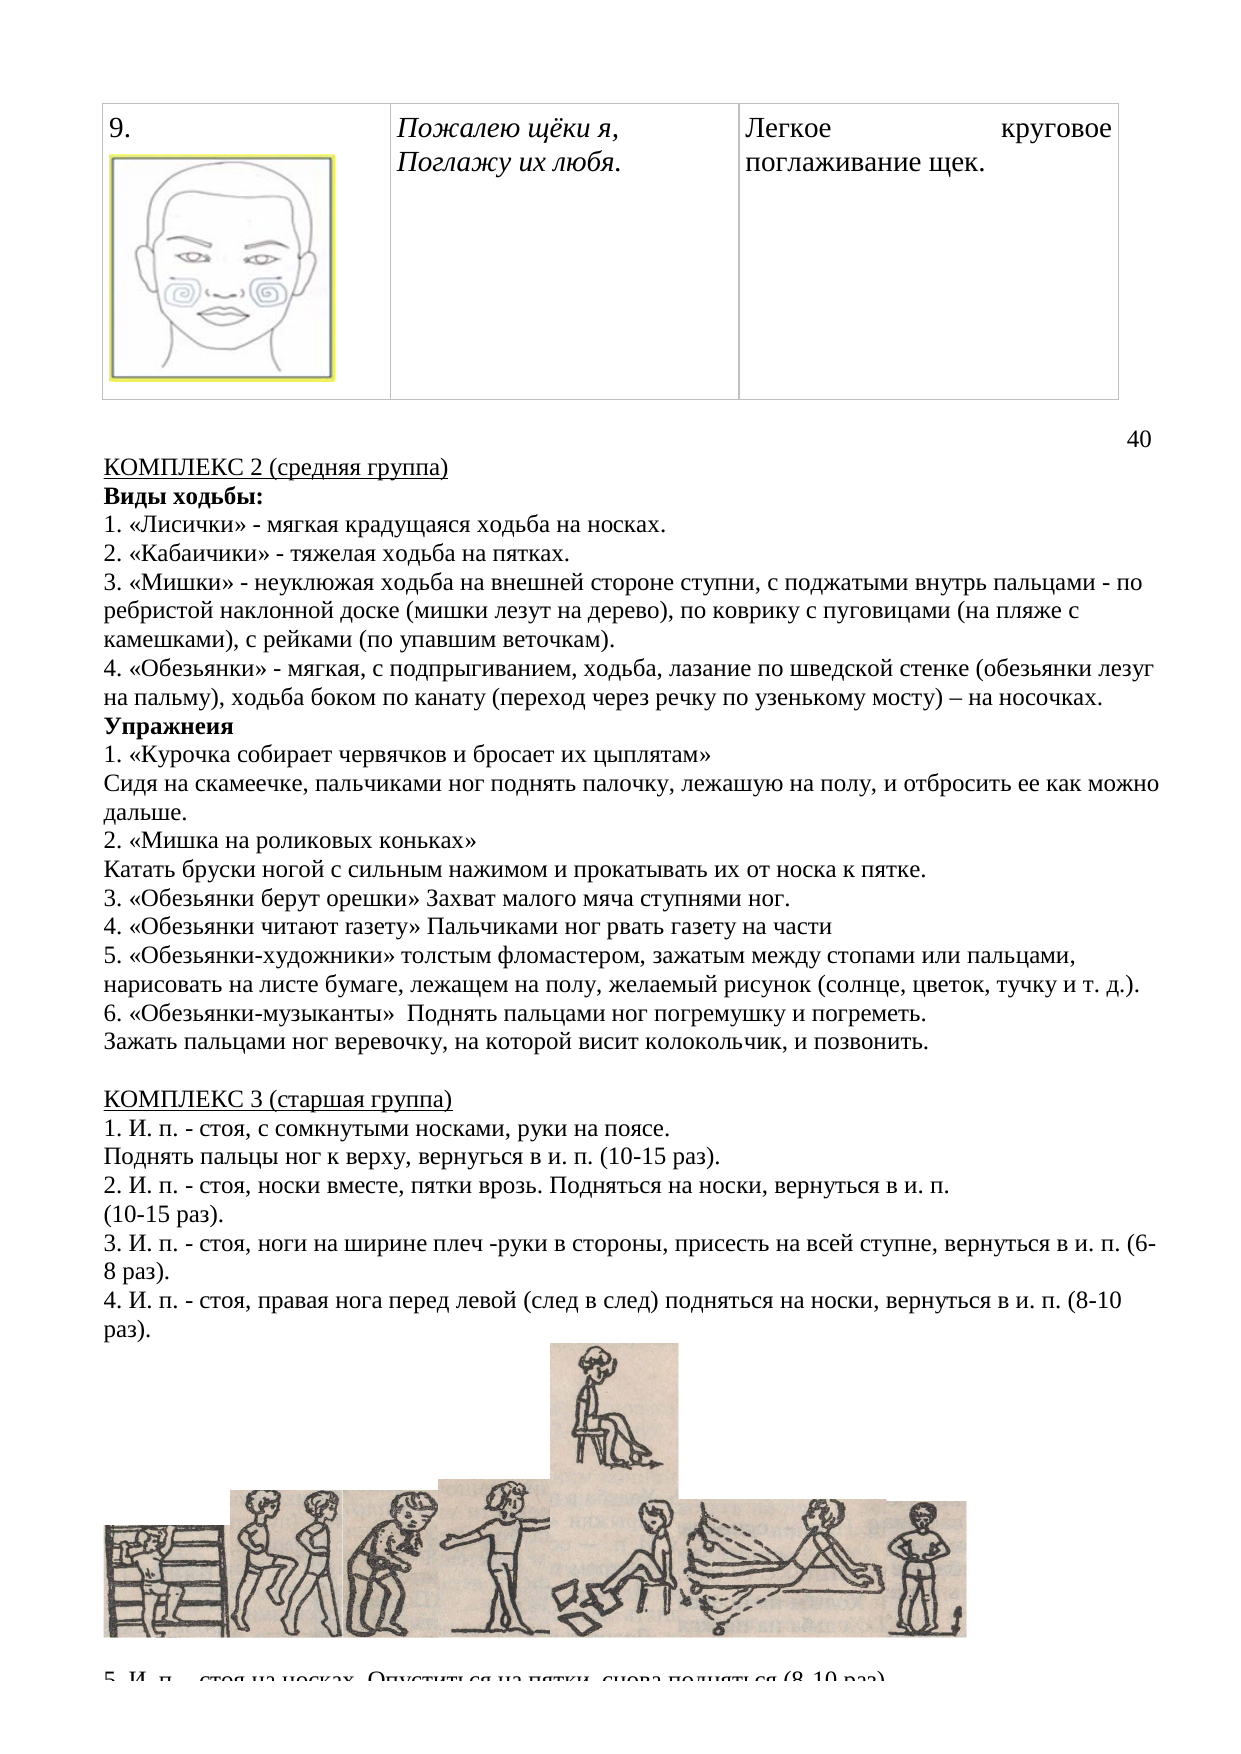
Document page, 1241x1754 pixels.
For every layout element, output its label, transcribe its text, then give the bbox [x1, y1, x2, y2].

table_cell Пожалею щёки я, Поглажу их любя. [391, 104, 738, 398]
table_cell Легкое круговое поглаживание щек. [740, 104, 1118, 398]
picture [108, 154, 336, 382]
table_cell 9. [103, 104, 390, 398]
